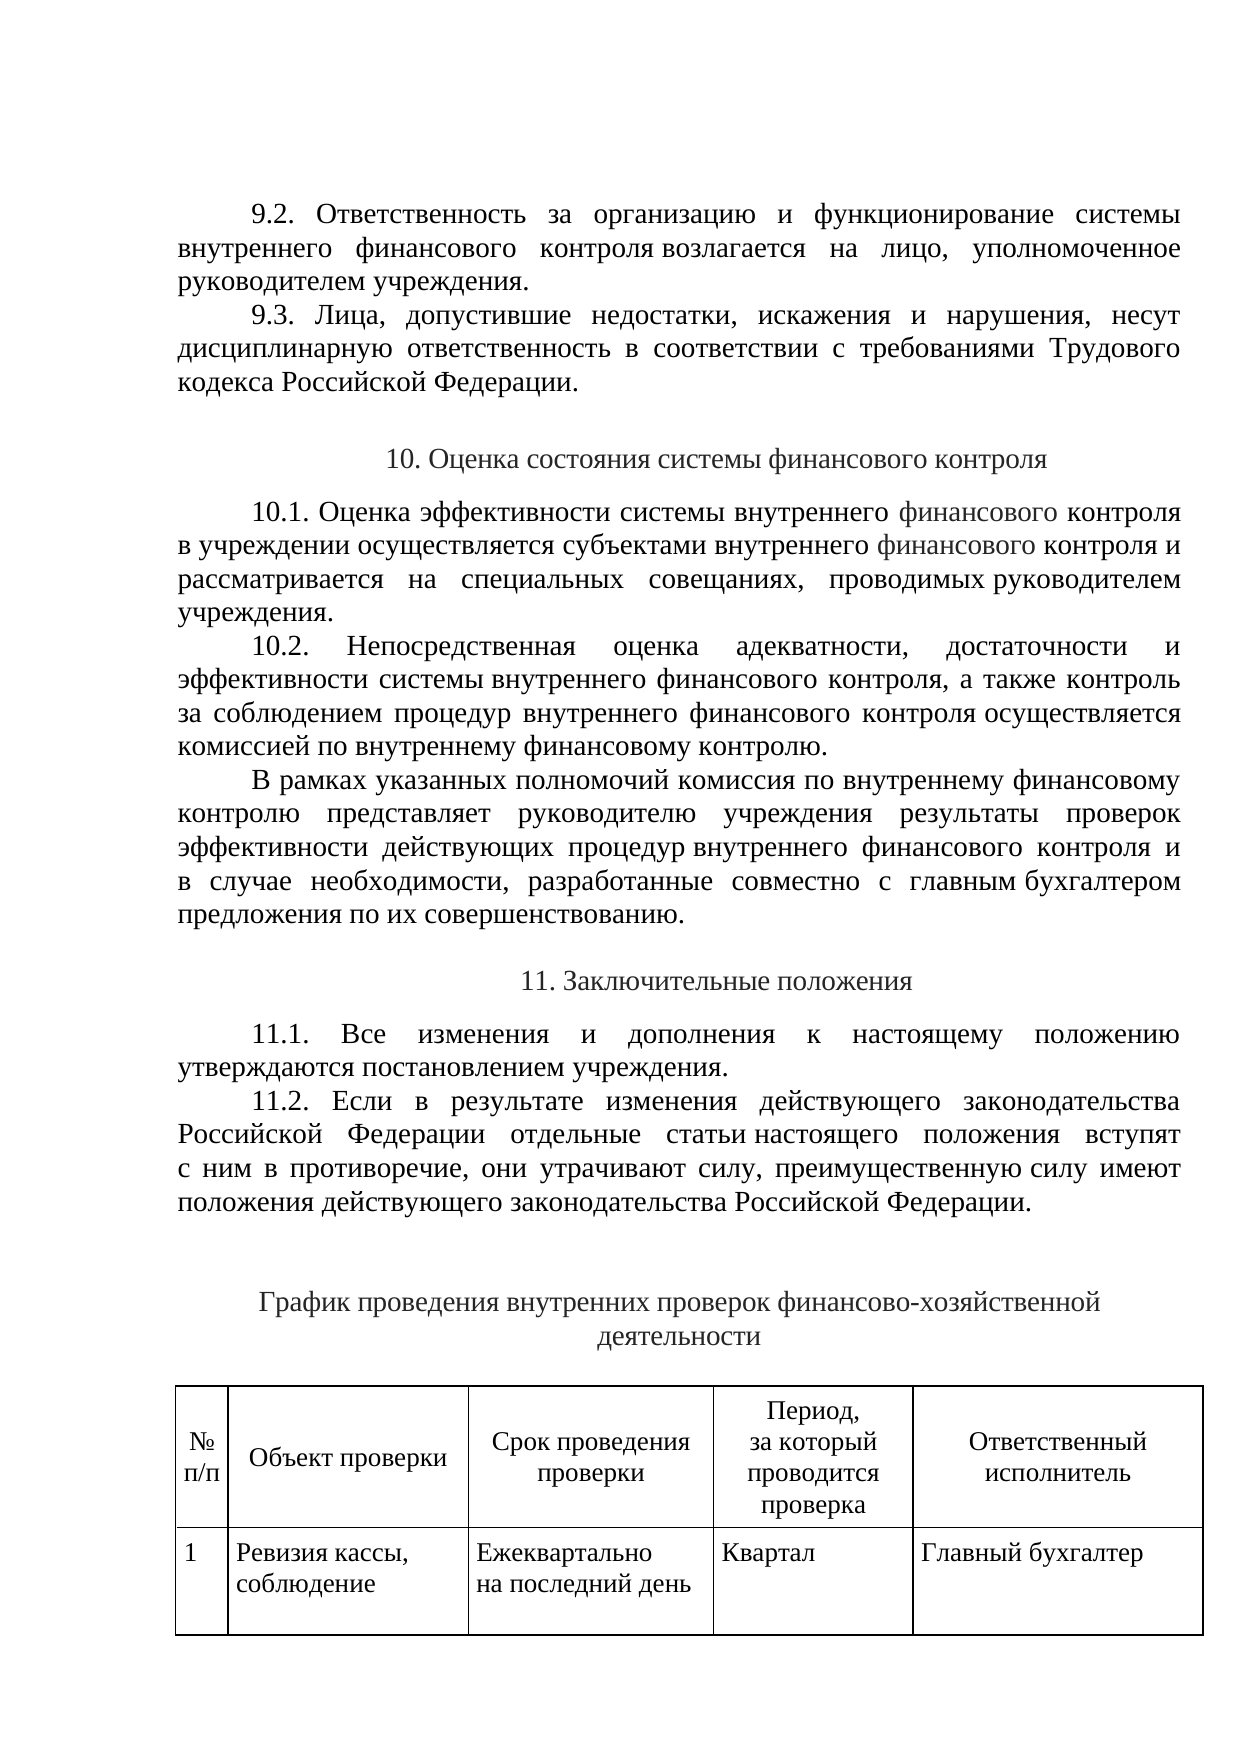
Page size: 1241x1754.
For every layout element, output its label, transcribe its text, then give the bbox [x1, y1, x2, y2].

table_header Период, за который проводится проверка [714, 1387, 912, 1527]
table_cell 1 [176, 1528, 227, 1634]
text 11.2. Если в результате изменения действующего законодательства Российской Федерации отдельные статьи настоящего положения вступят с ним в противоречие, они утрачивают силу, преимущественную силу имеют положения действующего законодательства Российской Федерации. [177, 1083, 1181, 1217]
table_header Ответственный исполнитель [914, 1387, 1202, 1527]
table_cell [229, 1528, 468, 1634]
table_header № п/п [176, 1387, 227, 1527]
text 10. Оценка состояния системы финансового контроля [177, 441, 1181, 474]
text 11. Заключительные положения [177, 963, 1181, 997]
table_header Объект проверки [229, 1387, 468, 1527]
text 9.3. Лица, допустившие недостатки, искажения и нарушения, несут дисциплинарную ответственность в соответствии с требованиями Трудового кодекса Российской Федерации. [177, 297, 1181, 398]
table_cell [469, 1528, 713, 1634]
text 9.2. Ответственность за организацию и функционирование системы внутреннего финансового контроля возлагается на лицо, уполномоченное руководителем учреждения. [177, 196, 1181, 297]
text 10.1. Оценка эффективности системы внутреннего финансового контроля в учреждении осуществляется субъектами внутреннего финансового контроля и рассматривается на специальных совещаниях, проводимых руководителем учреждения. [177, 494, 1181, 628]
table_cell Главный бухгалтер [914, 1528, 1202, 1634]
text 11.1. Все изменения и дополнения к настоящему положению утверждаются постановлением учреждения. [177, 1016, 1181, 1083]
text График проведения внутренних проверок финансово-хозяйственной деятельности [177, 1284, 1181, 1351]
table_header Срок проведения проверки [469, 1387, 713, 1527]
text 10.2. Непосредственная оценка адекватности, достаточности и эффективности системы внутреннего финансового контроля, а также контроль за соблюдением процедур внутреннего финансового контроля осуществляется комиссией по внутреннему финансовому контролю. [177, 628, 1181, 762]
table_cell Квартал [714, 1528, 912, 1634]
text В рамках указанных полномочий комиссия по внутреннему финансовому контролю представляет руководителю учреждения результаты проверок эффективности действующих процедур внутреннего финансового контроля и в случае необходимости, разработанные совместно с главным бухгалтером предложения по их совершенствованию. [177, 762, 1181, 930]
